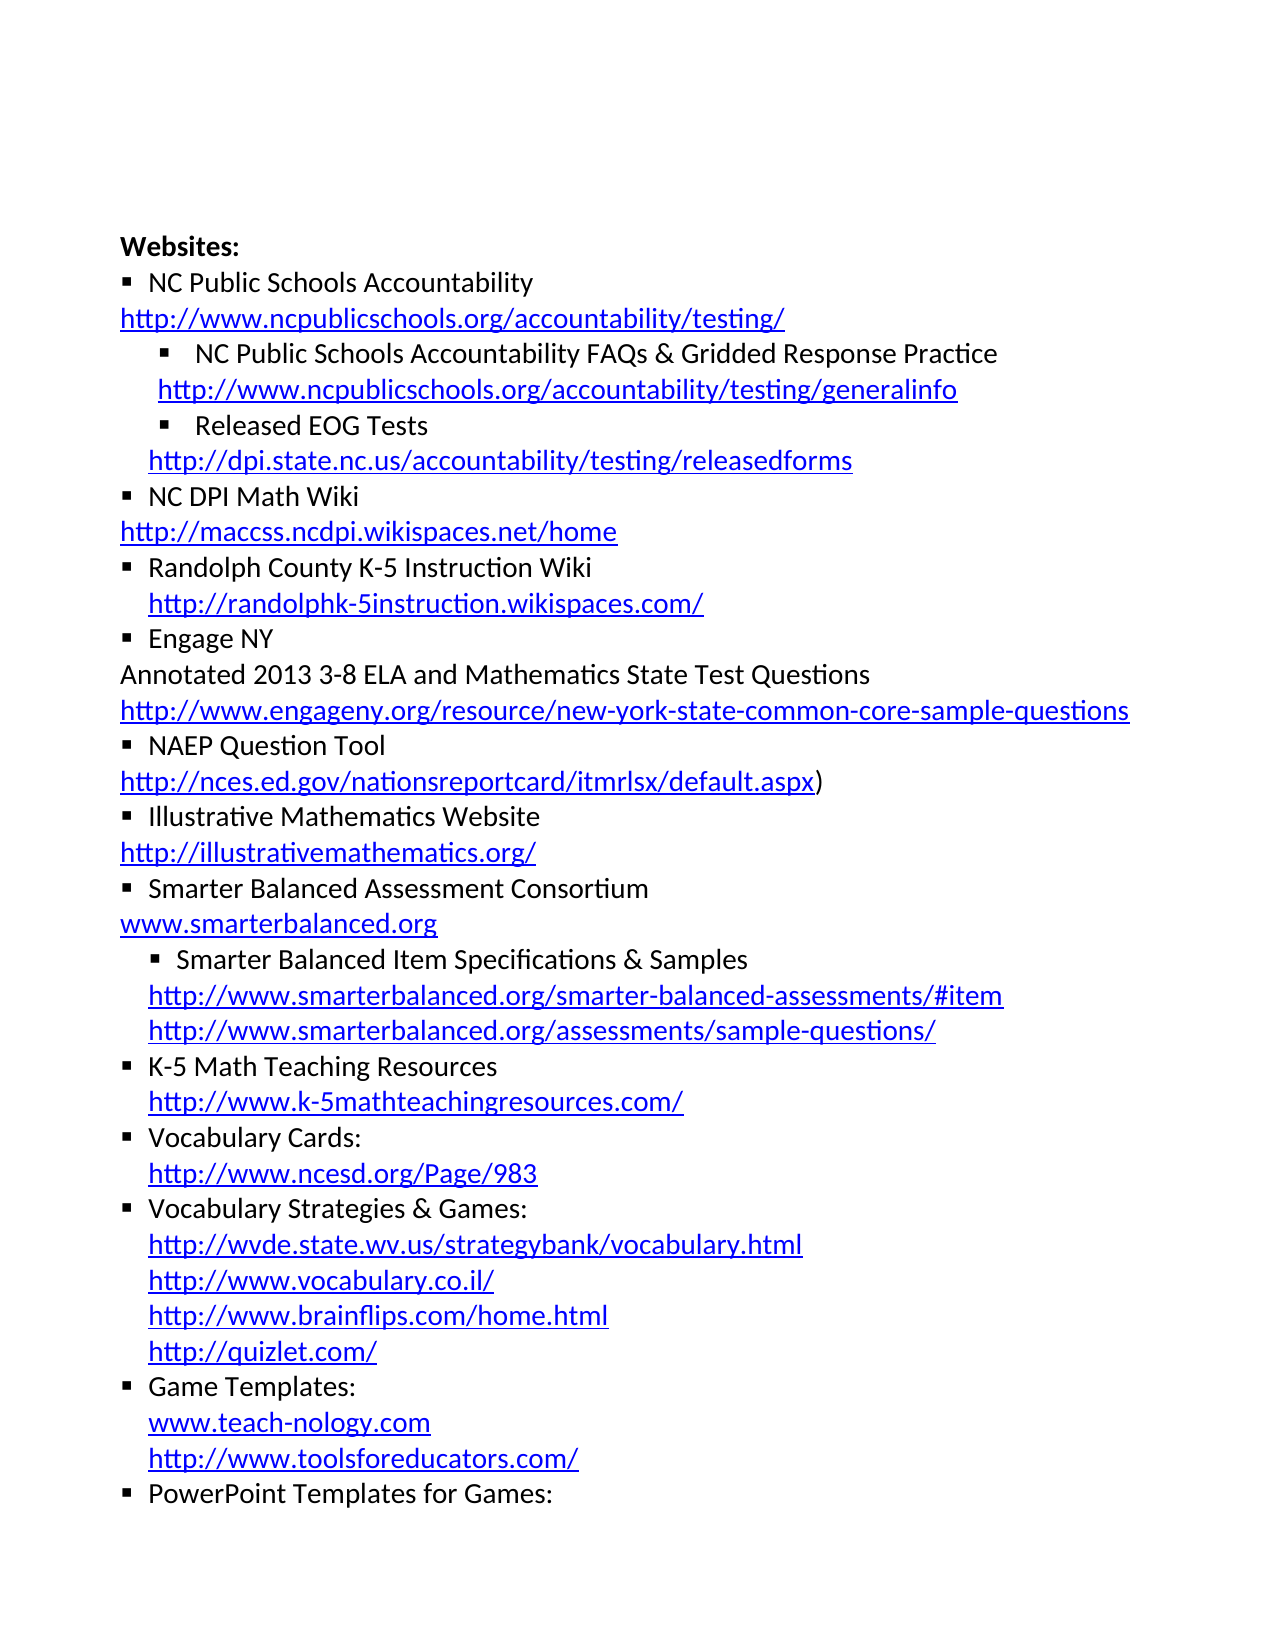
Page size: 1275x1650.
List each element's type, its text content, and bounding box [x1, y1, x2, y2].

text http://maccss.ncdpi.wikispaces.net/home [120, 513, 1155, 549]
list www.smarterbalanced.org [120, 905, 1155, 941]
list Websites: [120, 228, 1155, 264]
list http://www.smarterbalanced.org/assessments/sample-questions/ [148, 1012, 1155, 1048]
list www.teach-nology.com [148, 1404, 1155, 1440]
list http://nces.ed.gov/nationsreportcard/itmrlsx/default.aspx) [120, 763, 1155, 798]
list http://www.smarterbalanced.org/smarter-balanced-assessments/#item [148, 977, 1155, 1012]
list http://www.vocabulary.co.il/ [148, 1262, 1155, 1297]
list http://illustrativemathematics.org/ [120, 834, 1155, 870]
list Engage NY [120, 620, 1155, 656]
list Annotated 2013 3-8 ELA and Mathematics State Test Questions [120, 656, 1155, 692]
list Vocabulary Cards: [120, 1119, 1155, 1155]
list Game Templates: [120, 1368, 1155, 1404]
text http://wvde.state.wv.us/strategybank/vocabulary.html [120, 1226, 1155, 1262]
list Randolph County K-5 Instruction Wiki [120, 549, 1155, 585]
list http://quizlet.com/ [148, 1333, 1155, 1368]
list http://www.engageny.org/resource/new-york-state-common-core-sample-questions [120, 692, 1155, 727]
list http://www.k-5mathteachingresources.com/ [148, 1083, 1155, 1119]
list http://www.toolsforeducators.com/ [148, 1440, 1155, 1475]
text http://www.ncesd.org/Page/983 [120, 1155, 1155, 1190]
list http://www.ncpublicschools.org/accountability/testing/ [120, 300, 1155, 335]
list NC Public Schools Accountability [120, 264, 1155, 300]
list NC DPI Math Wiki [120, 478, 1155, 513]
list K-5 Math Teaching Resources [120, 1048, 1155, 1083]
list PowerPoint Templates for Games: [120, 1475, 1155, 1511]
list http://www.brainflips.com/home.html [148, 1297, 1155, 1333]
list Released EOG Tests [157, 407, 1155, 442]
list Illustrative Mathematics Website [120, 798, 1155, 834]
list Smarter Balanced Item Specifications & Samples [148, 941, 1155, 977]
list http://randolphk-5instruction.wikispaces.com/ [148, 585, 1155, 620]
list Vocabulary Strategies & Games: [120, 1190, 1155, 1226]
list http://dpi.state.nc.us/accountability/testing/releasedforms [148, 442, 1155, 478]
list NAEP Question Tool [120, 727, 1155, 763]
text http://www.ncpublicschools.org/accountability/testing/generalinfo [157, 371, 1155, 407]
list Smarter Balanced Assessment Consortium [120, 870, 1155, 905]
list NC Public Schools Accountability FAQs & Gridded Response Practice [157, 335, 1155, 371]
